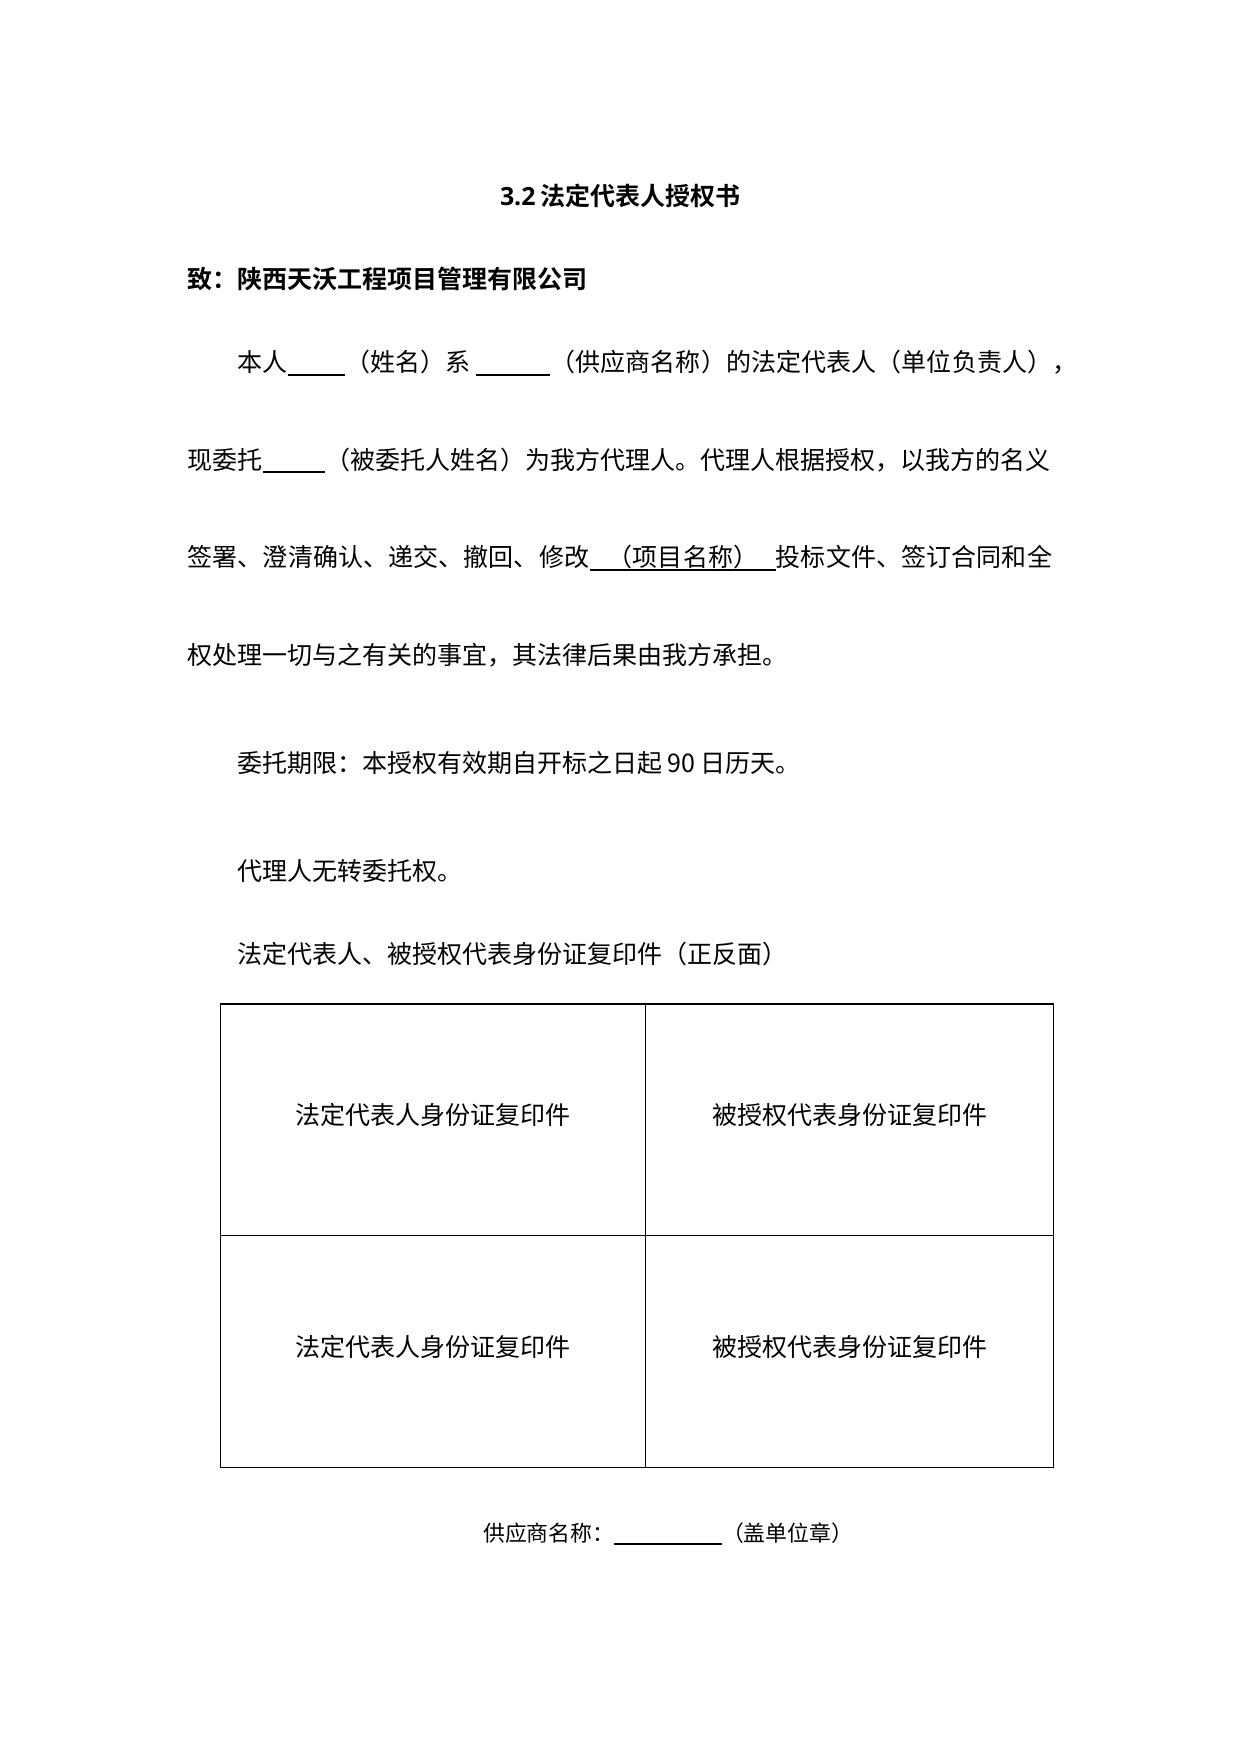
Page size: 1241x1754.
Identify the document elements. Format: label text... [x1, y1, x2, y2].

text 致：陕西天沃工程项目管理有限公司 [187, 245, 1053, 310]
table_cell 法定代表人身份证复印件 [221, 1236, 645, 1466]
text 本人 （姓名）系 （供应商名称）的法定代表人（单位负责人），现委托 （被委托人姓名）为我方代理人。代理人根据授权，以我方的名义签署、澄清确认、递交、撤回、修改 （项目名称） 投标文件、签订合同和全权处理一切与之有关的事宜，其法律后果由我方承担。 [187, 328, 1053, 686]
text 说明：仅限法定代表人（单位负责人）参加投标时提供，法人授权代表参与的，本页可删除。3.2法定代表人授权书 [187, 162, 1053, 227]
table_header 被授权代表身份证复印件 [646, 1005, 1053, 1235]
text 供应商名称： （盖单位章） [187, 1515, 1053, 1548]
text 委托期限：本授权有效期自开标之日起90日历天。 [187, 729, 1053, 794]
table_header 法定代表人身份证复印件 [221, 1005, 645, 1235]
text 代理人无转委托权。 [187, 837, 1053, 902]
table_cell 被授权代表身份证复印件 [646, 1236, 1053, 1466]
text 法定代表人、被授权代表身份证复印件（正反面） [187, 920, 1053, 985]
